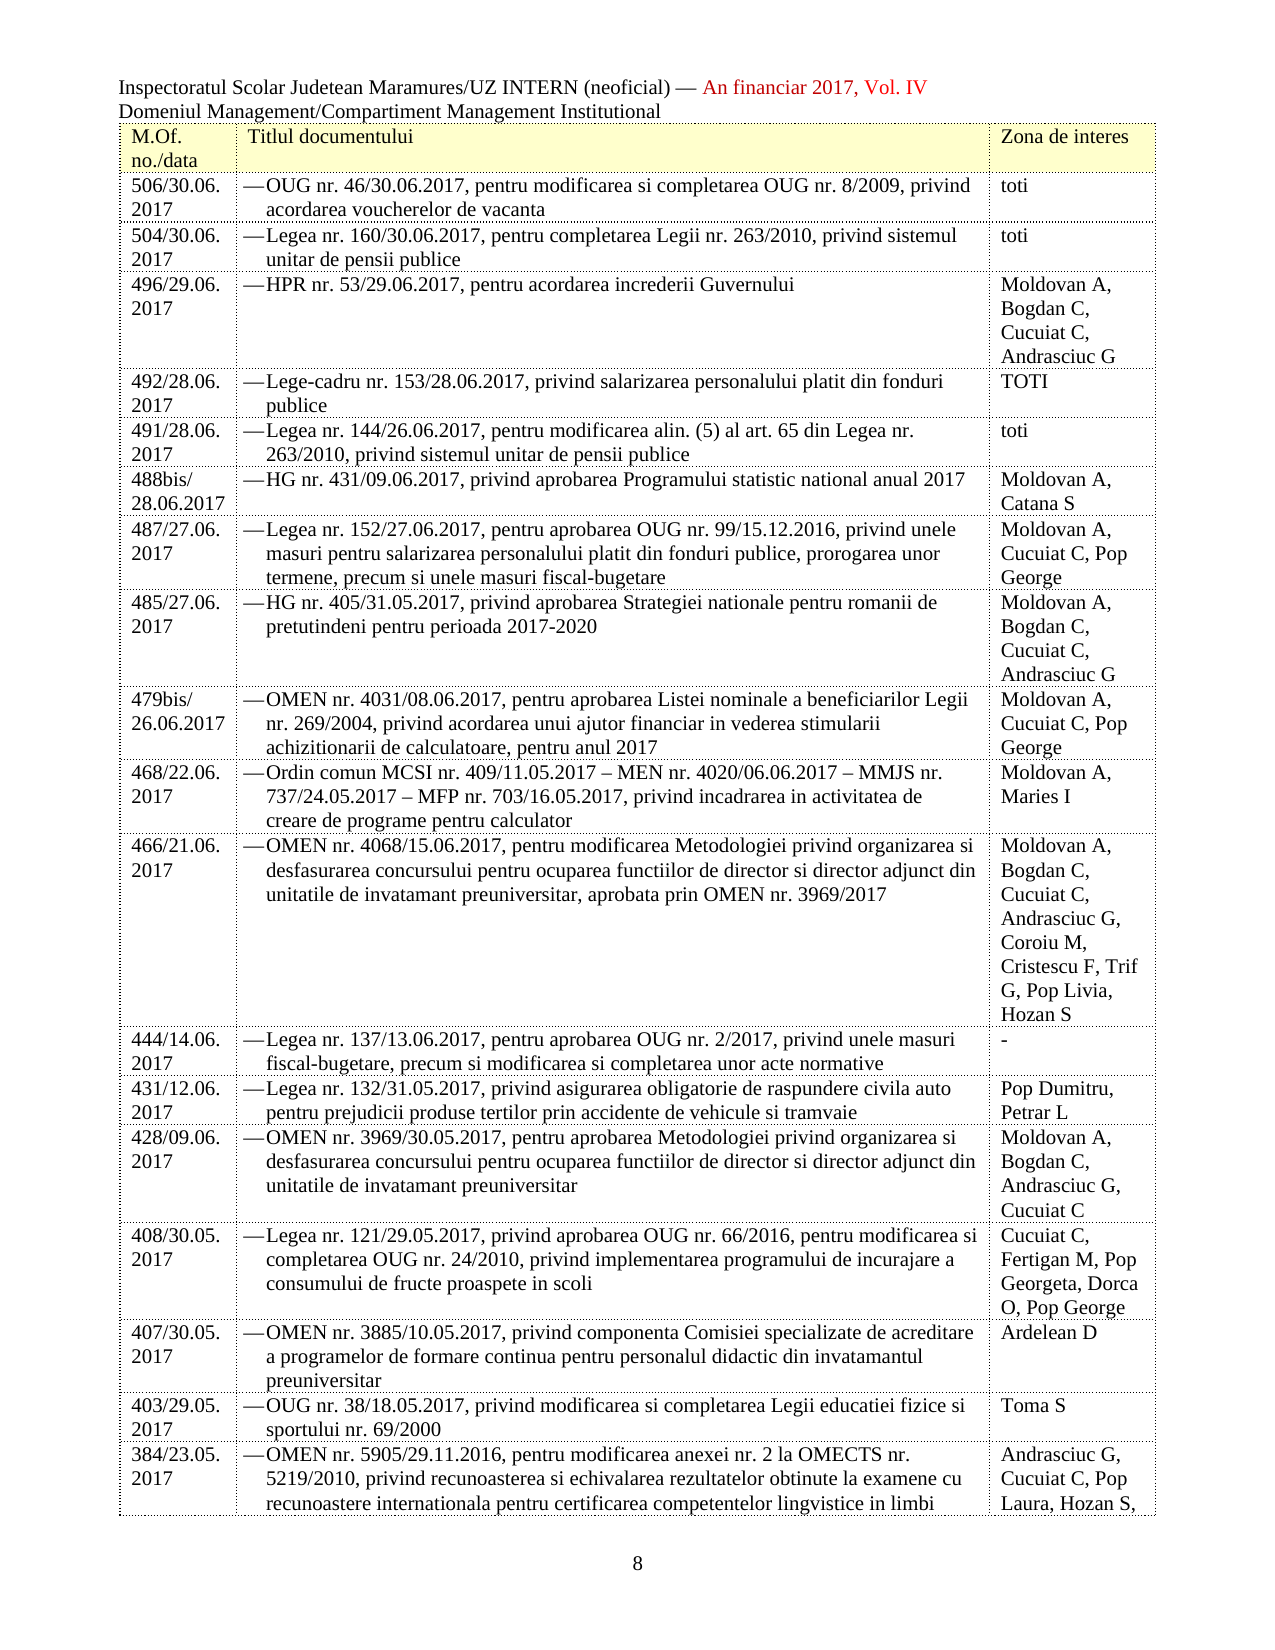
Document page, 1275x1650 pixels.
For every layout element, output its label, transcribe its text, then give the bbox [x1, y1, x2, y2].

table_cell Lege-cadru nr. 153/28.06.2017, privind salarizarea personalului platit din fonduri publice [236, 368, 989, 417]
table_cell 431/12.06.2017 [120, 1075, 236, 1124]
table_header Titlul documentului [236, 123, 989, 172]
table_cell Pop Dumitru, Petrar L [989, 1075, 1155, 1124]
table_cell Moldovan A, Bogdan C, Cucuiat C, Andrasciuc G, Coroiu M, Cristescu F, Trif G, Pop Livia, Hozan S [989, 833, 1155, 1026]
table_cell Ardelean D [989, 1319, 1155, 1392]
table_cell HG nr. 431/09.06.2017, privind aprobarea Programului statistic national anual 2017 [236, 466, 989, 515]
table_cell Legea nr. 121/29.05.2017, privind aprobarea OUG nr. 66/2016, pentru modificarea si completarea OUG nr. 24/2010, privind implementarea programului de incurajare a consumului de fructe proaspete in scoli [236, 1222, 989, 1319]
table_cell 488bis/28.06.2017 [120, 466, 236, 515]
table_cell Moldovan A, Cucuiat C, Pop George [989, 515, 1155, 589]
table_cell OUG nr. 38/18.05.2017, privind modificarea si completarea Legii educatiei fizice si sportului nr. 69/2000 [236, 1392, 989, 1441]
table_cell Moldovan A, Bogdan C, Cucuiat C, Andrasciuc G [989, 589, 1155, 686]
table_cell 444/14.06.2017 [120, 1026, 236, 1075]
table_cell Ordin comun MCSI nr. 409/11.05.2017 – MEN nr. 4020/06.06.2017 – MMJS nr. 737/24.05.2017 – MFP nr. 703/16.05.2017, privind incadrarea in activitatea de creare de programe pentru calculator [236, 759, 989, 832]
table_cell 407/30.05.2017 [120, 1319, 236, 1392]
table_cell TOTI [989, 368, 1155, 417]
table_header M.Of. no./data [120, 123, 236, 172]
table_cell toti [989, 221, 1155, 271]
table_cell toti [989, 417, 1155, 466]
table_cell OMEN nr. 3969/30.05.2017, pentru aprobarea Metodologiei privind organizarea si desfasurarea concursului pentru ocuparea functiilor de director si director adjunct din unitatile de invatamant preuniversitar [236, 1124, 989, 1222]
table_cell Legea nr. 160/30.06.2017, pentru completarea Legii nr. 263/2010, privind sistemul unitar de pensii publice [236, 221, 989, 271]
table_cell 506/30.06.2017 [120, 172, 236, 221]
table_cell Moldovan A, Maries I [989, 759, 1155, 832]
table_cell Moldovan A, Cucuiat C, Pop George [989, 686, 1155, 759]
table_cell Moldovan A, Catana S [989, 466, 1155, 515]
table_cell Legea nr. 152/27.06.2017, pentru aprobarea OUG nr. 99/15.12.2016, privind unele masuri pentru salarizarea personalului platit din fonduri publice, prorogarea unor termene, precum si unele masuri fiscal-bugetare [236, 515, 989, 589]
table_cell Cucuiat C, Fertigan M, Pop Georgeta, Dorca O, Pop George [989, 1222, 1155, 1319]
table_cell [236, 1441, 989, 1514]
table_cell 491/28.06.2017 [120, 417, 236, 466]
table_cell Legea nr. 132/31.05.2017, privind asigurarea obligatorie de raspundere civila auto pentru prejudicii produse tertilor prin accidente de vehicule si tramvaie [236, 1075, 989, 1124]
table_cell 496/29.06.2017 [120, 271, 236, 368]
table_cell 504/30.06.2017 [120, 221, 236, 271]
table_cell Legea nr. 137/13.06.2017, pentru aprobarea OUG nr. 2/2017, privind unele masuri fiscal-bugetare, precum si modificarea si completarea unor acte normative [236, 1026, 989, 1075]
table_cell 408/30.05.2017 [120, 1222, 236, 1319]
table_cell 485/27.06.2017 [120, 589, 236, 686]
table_cell HG nr. 405/31.05.2017, privind aprobarea Strategiei nationale pentru romanii de pretutindeni pentru perioada 2017-2020 [236, 589, 989, 686]
table_cell 384/23.05.2017 [120, 1441, 236, 1514]
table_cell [989, 1441, 1155, 1514]
table_cell OMEN nr. 4031/08.06.2017, pentru aprobarea Listei nominale a beneficiarilor Legii nr. 269/2004, privind acordarea unui ajutor financiar in vederea stimularii achizitionarii de calculatoare, pentru anul 2017 [236, 686, 989, 759]
table_cell OMEN nr. 4068/15.06.2017, pentru modificarea Metodologiei privind organizarea si desfasurarea concursului pentru ocuparea functiilor de director si director adjunct din unitatile de invatamant preuniversitar, aprobata prin OMEN nr. 3969/2017 [236, 833, 989, 1026]
table_cell OMEN nr. 3885/10.05.2017, privind componenta Comisiei specializate de acreditare a programelor de formare continua pentru personalul didactic din invatamantul preuniversitar [236, 1319, 989, 1392]
table_cell HPR nr. 53/29.06.2017, pentru acordarea increderii Guvernului [236, 271, 989, 368]
table_cell 403/29.05.2017 [120, 1392, 236, 1441]
table_cell Moldovan A, Bogdan C, Andrasciuc G, Cucuiat C [989, 1124, 1155, 1222]
table_cell Toma S [989, 1392, 1155, 1441]
table_cell toti [989, 172, 1155, 221]
table_cell 466/21.06.2017 [120, 833, 236, 1026]
table_cell - [989, 1026, 1155, 1075]
table_cell 492/28.06.2017 [120, 368, 236, 417]
table_cell Moldovan A, Bogdan C, Cucuiat C, Andrasciuc G [989, 271, 1155, 368]
table_cell 428/09.06.2017 [120, 1124, 236, 1222]
table_header Zona de interes [989, 123, 1155, 172]
table_cell 479bis/26.06.2017 [120, 686, 236, 759]
table_cell OUG nr. 46/30.06.2017, pentru modificarea si completarea OUG nr. 8/2009, privind acordarea voucherelor de vacanta [236, 172, 989, 221]
table_cell 487/27.06.2017 [120, 515, 236, 589]
table_cell Legea nr. 144/26.06.2017, pentru modificarea alin. (5) al art. 65 din Legea nr. 263/2010, privind sistemul unitar de pensii publice [236, 417, 989, 466]
table_cell 468/22.06.2017 [120, 759, 236, 832]
